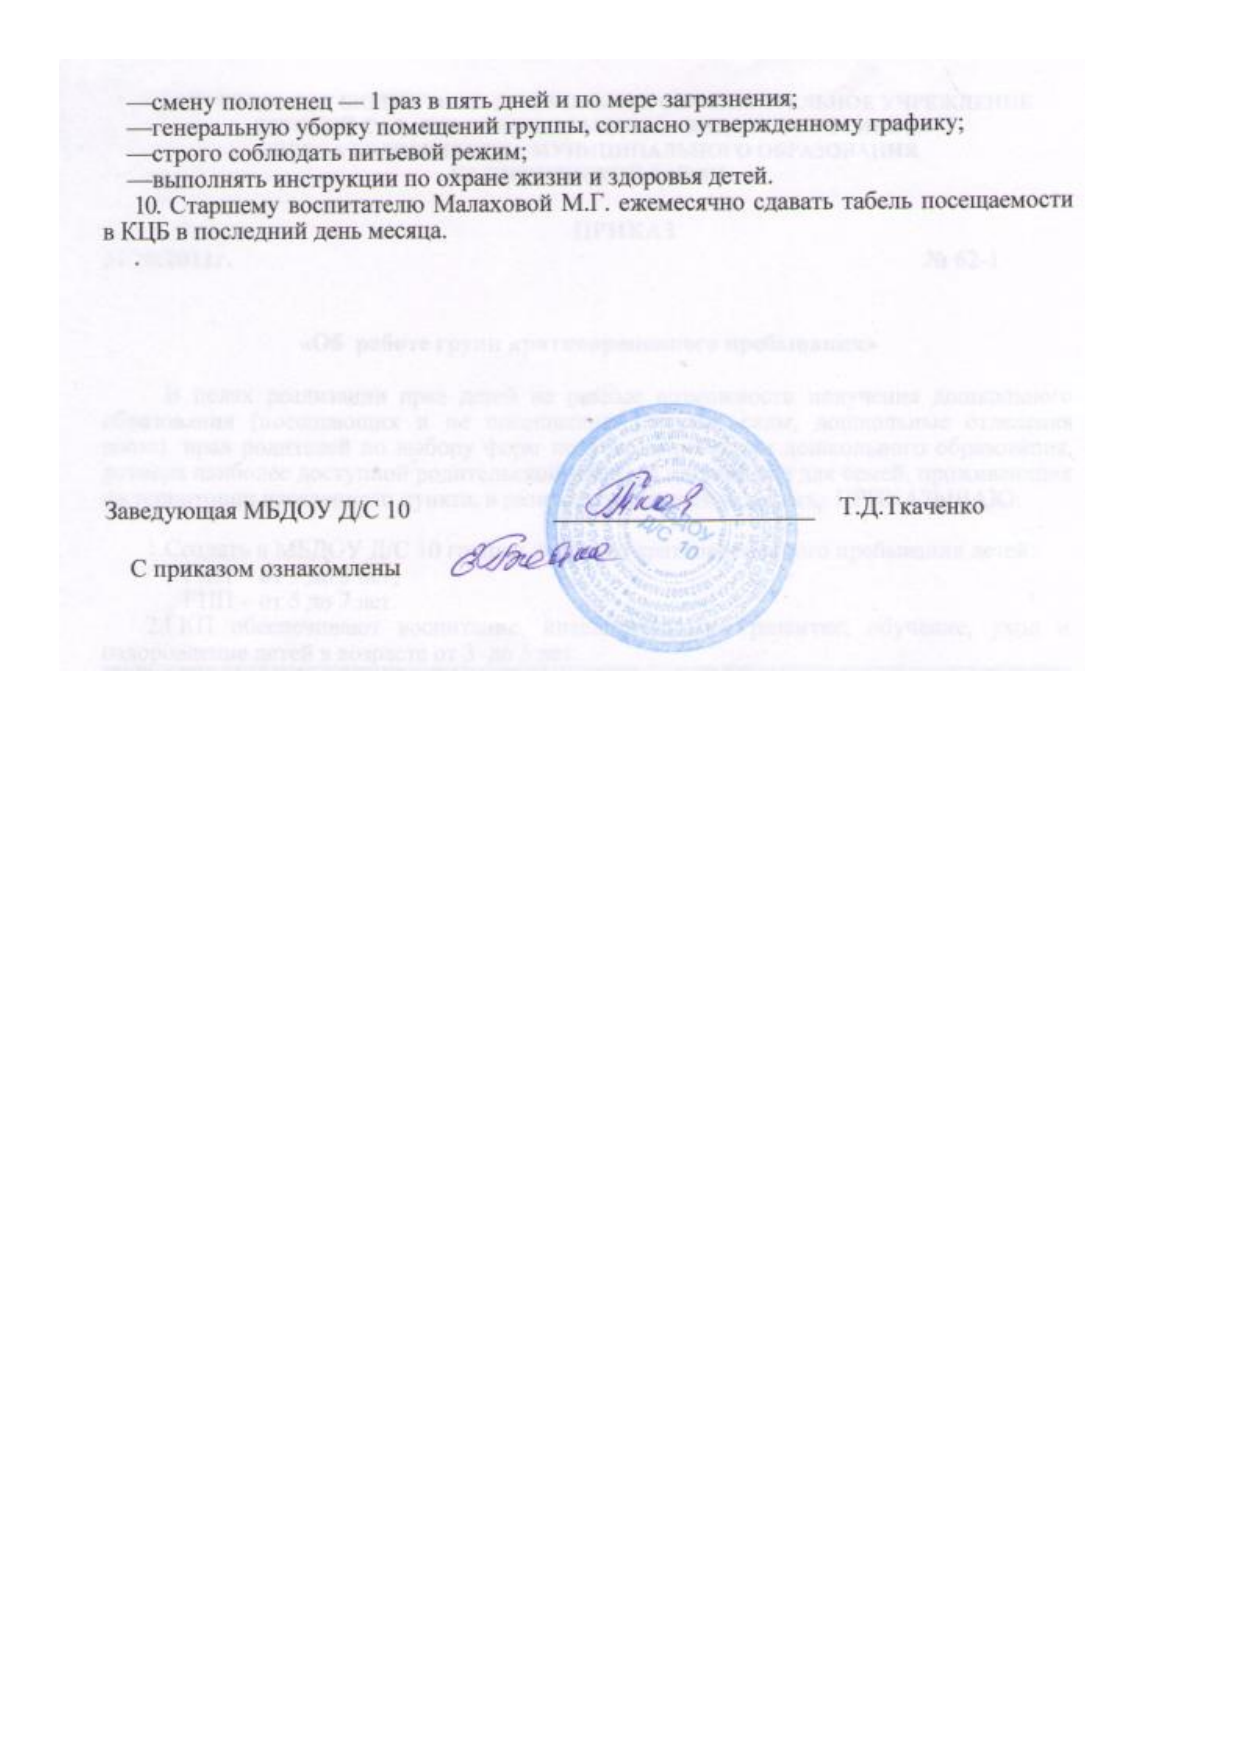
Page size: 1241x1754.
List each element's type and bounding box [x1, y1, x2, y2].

picture [59, 59, 1085, 671]
